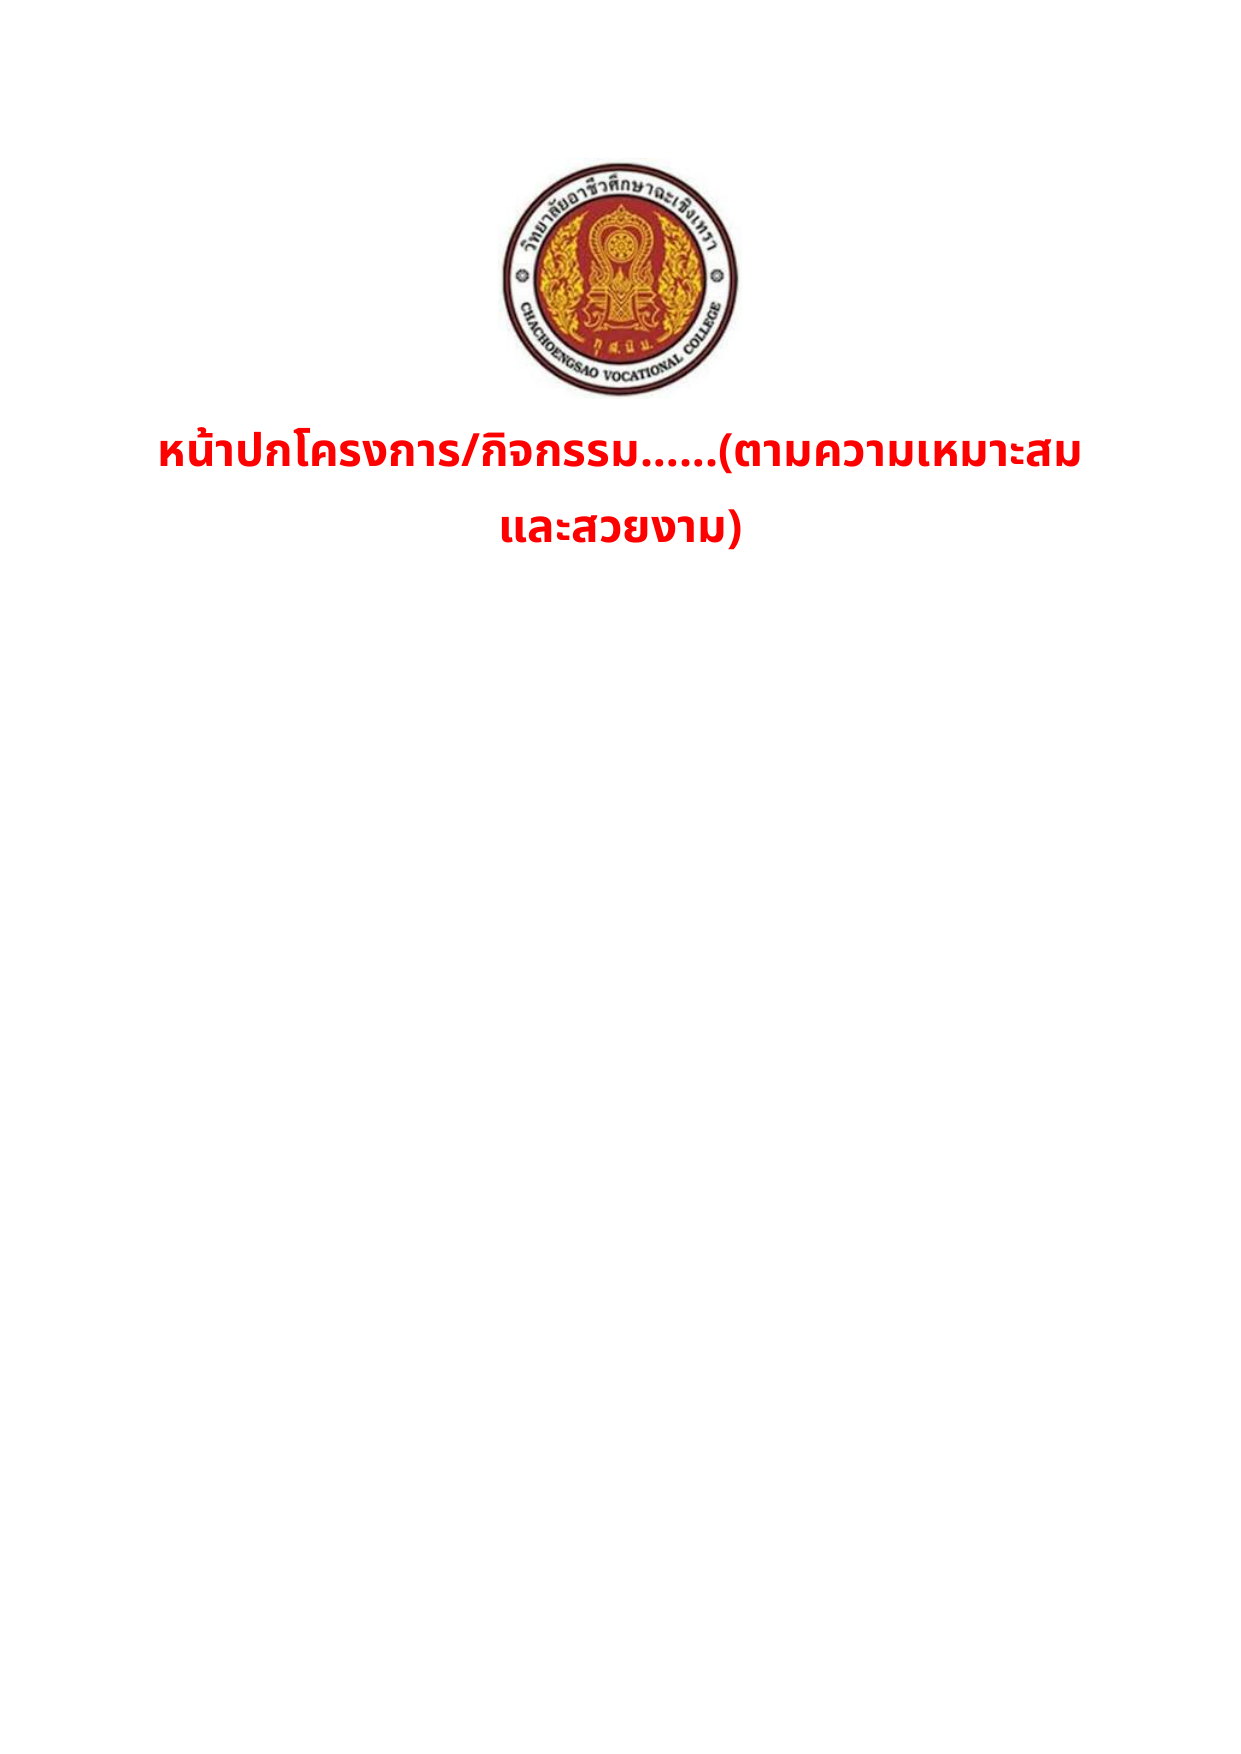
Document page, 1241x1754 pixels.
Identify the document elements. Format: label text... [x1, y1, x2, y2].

picture [497, 158, 743, 399]
text หน้าปกโครงการ/กิจกรรม......(ตามความเหมาะสมและสวยงาม) [150, 418, 1090, 563]
